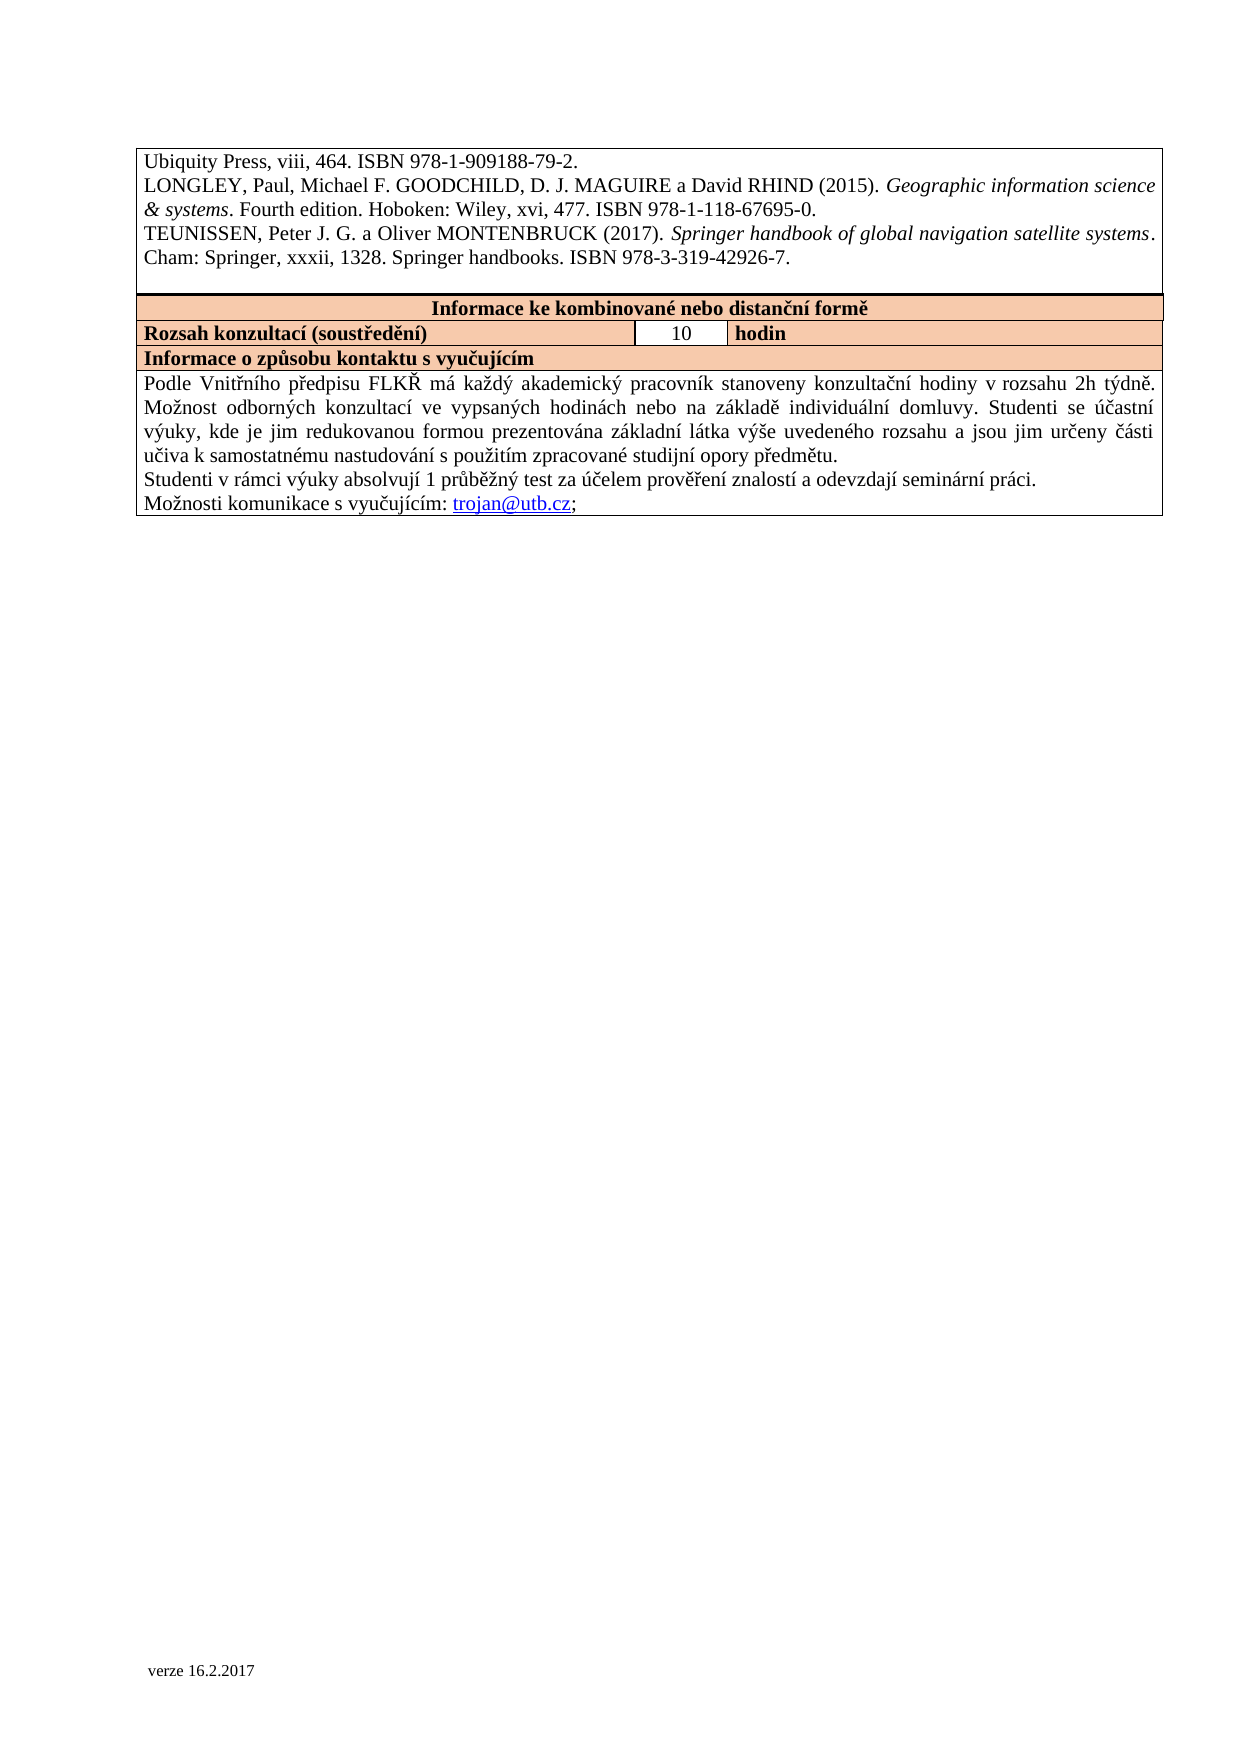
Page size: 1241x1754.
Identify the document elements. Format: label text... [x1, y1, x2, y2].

table_cell Informace ke kombinované nebo distanční formě [137, 296, 1163, 320]
table_cell Informace o způsobu kontaktu s vyučujícím [137, 346, 1162, 370]
table_cell hodin [728, 321, 1162, 345]
table_cell 10 [636, 321, 727, 345]
table_cell Podle Vnitřního předpisu FLKŘ má každý akademický pracovník stanoveny konzultační hodiny v rozsahu 2h týdně. Možnost odborných konzultací ve vypsaných hodinách nebo na základě individuální domluvy. Studenti se účastní výuky, kde je jim redukovanou formou prezentována základní látka výše uvedeného rozsahu a jsou jim určeny části učiva k samostatnému nastudování s použitím zpracované studijní opory předmětu. Studenti v rámci výuky absolvují 1 průběžný test za účelem prověření znalostí a odevzdají seminární práci. Možnosti komunikace s vyučujícím: trojan@utb.cz; [137, 371, 1162, 515]
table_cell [137, 149, 1162, 293]
table_cell Rozsah konzultací (soustředění) [137, 321, 634, 345]
